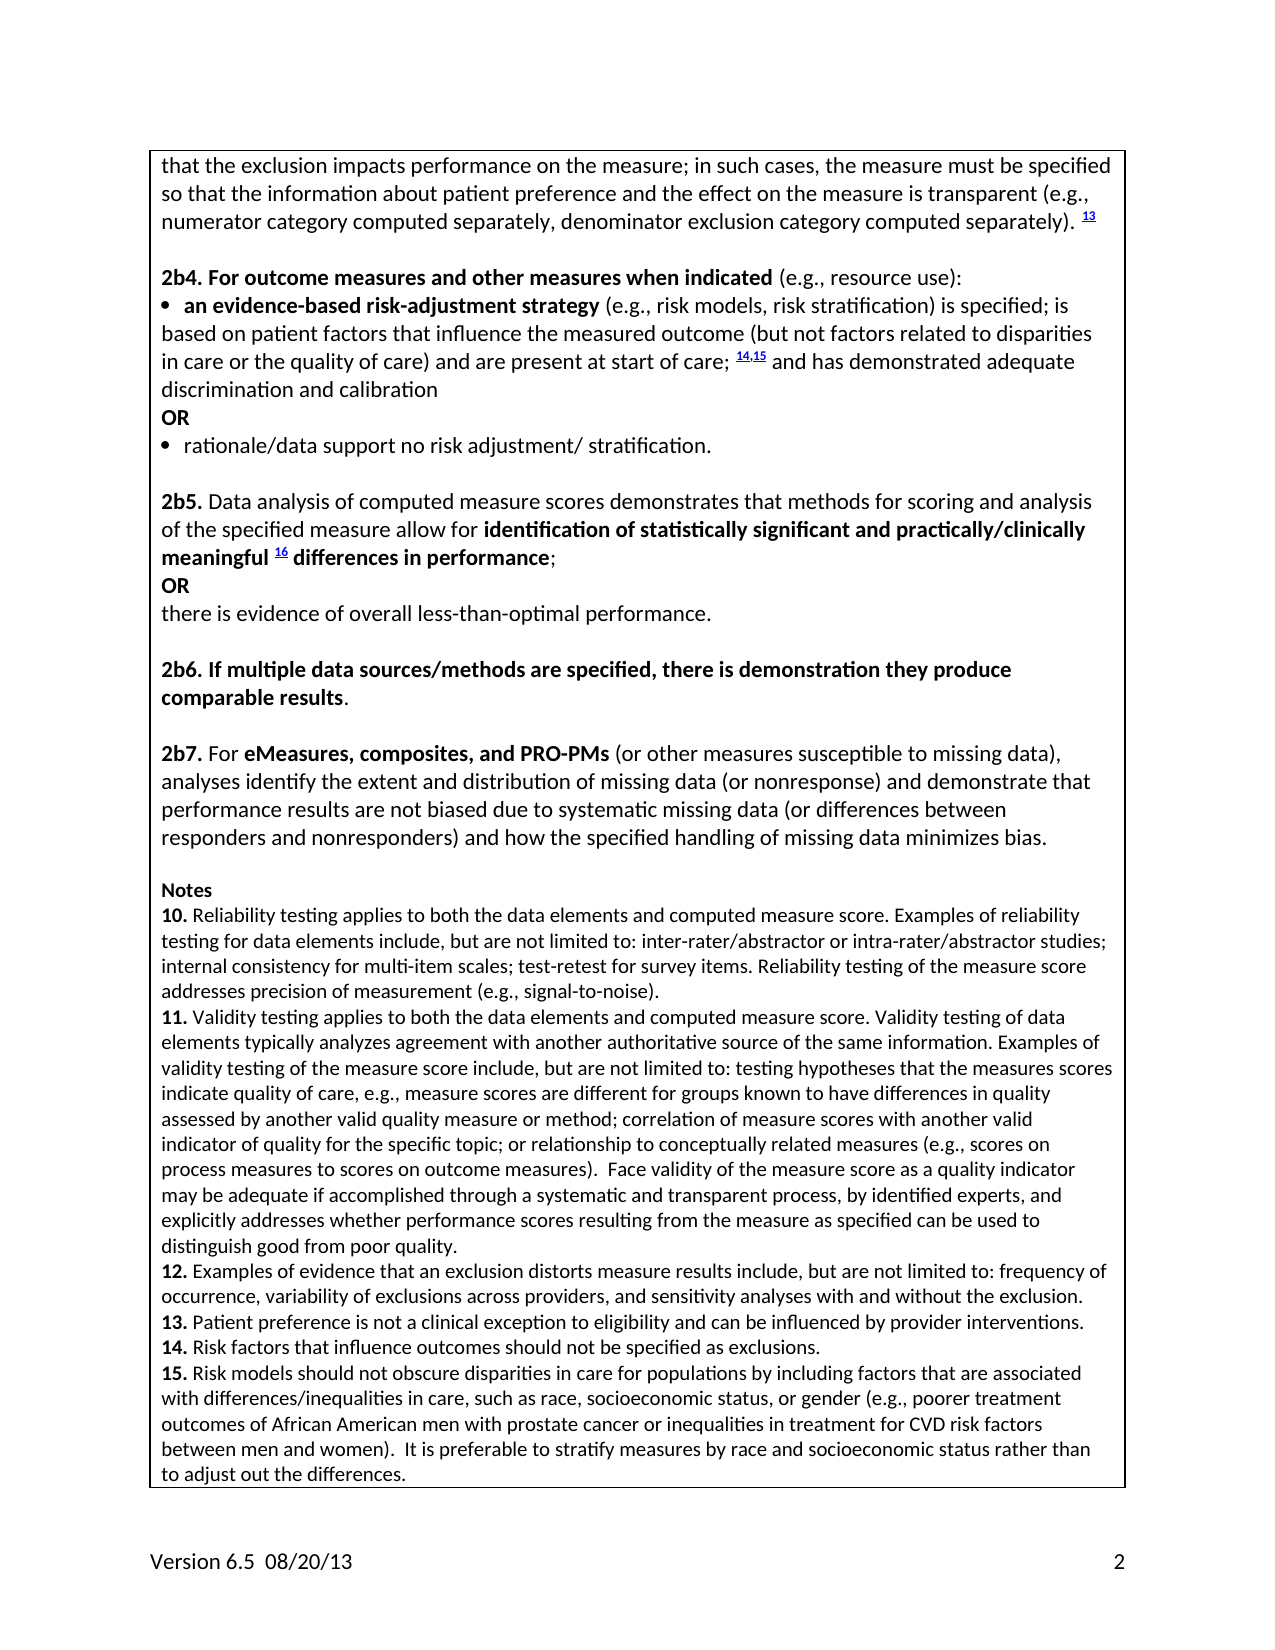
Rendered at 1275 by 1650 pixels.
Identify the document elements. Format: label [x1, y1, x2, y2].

table_header [151, 151, 1124, 1487]
